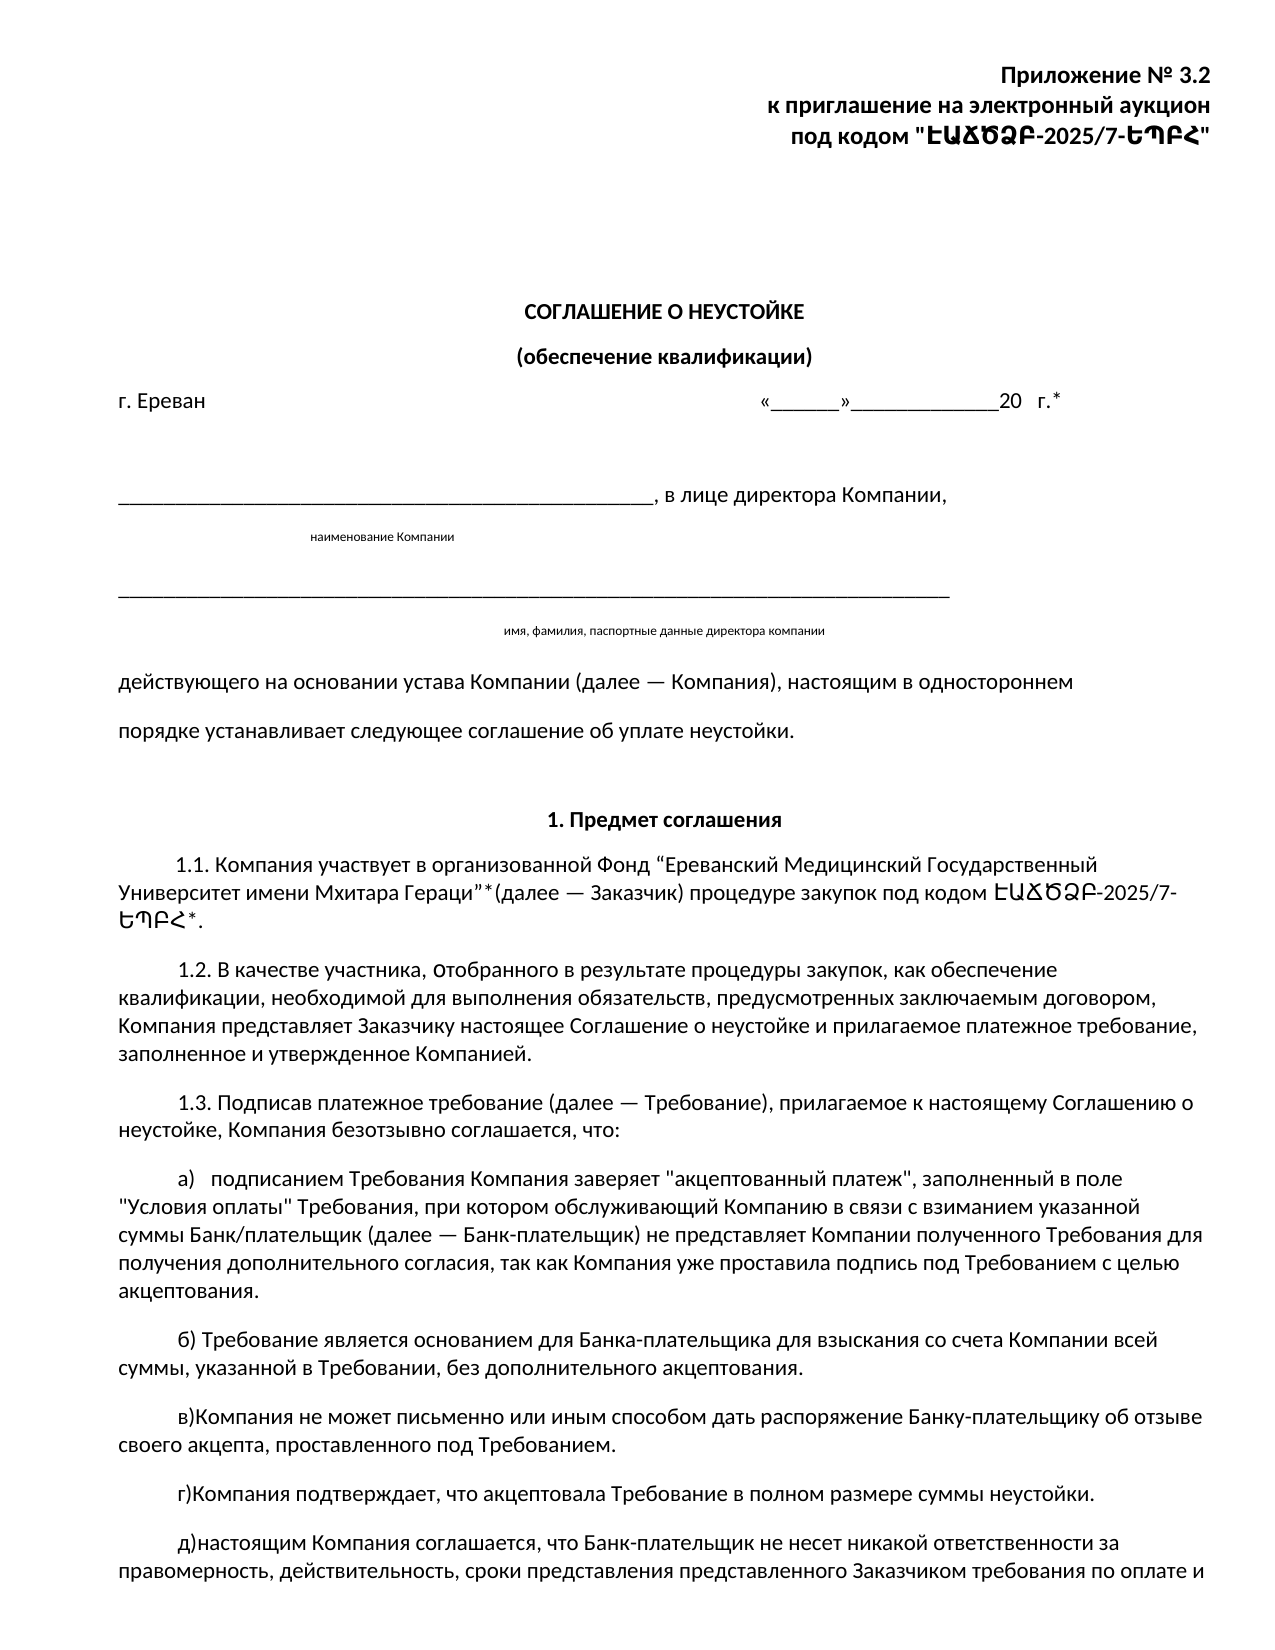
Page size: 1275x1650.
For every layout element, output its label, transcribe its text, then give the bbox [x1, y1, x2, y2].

text 1.2. В качестве участника, օтобранного в результате процедуры закупок, как обеспечение квалификации, необходимой для выполнения обязательств, предусмотренных заключаемым договором, Kомпания представляет Заказчику настоящее Соглашение о неустойке и прилагаемое платежное требование, заполненное и утвержденное Компанией. [118, 955, 1211, 1067]
text в)Компания не может письменно или иным способом дать распоряжение Банку-плательщику об отзыве своего акцепта, проставленного под Требованием. [118, 1402, 1211, 1458]
text 1.1. Компания участвует в организованной Фонд “Ереванский Медицинский Государственный Университет имени Мхитара Гераци”*(далее — Заказчик) процедуре закупок под кодом ԷԱՃԾՁԲ-2025/7-ԵՊԲՀ*. [118, 850, 1211, 934]
text наименование Компании [310, 529, 1211, 557]
text под кодом "ԷԱՃԾՁԲ-2025/7-ԵՊԲՀ" [148, 120, 1211, 151]
text СОГЛАШЕНИЕ О НЕУСТОЙКЕ [118, 297, 1211, 325]
text действующего на основании устава Компании (далее — Компания), настоящим в одностороннем [118, 667, 1211, 695]
text порядке устанавливает следующее соглашение об уплате неустойки. [118, 716, 1211, 744]
text к приглашение на электронный аукцион [148, 89, 1211, 120]
text а) подписанием Требования Компания заверяет "акцептованный платеж", заполненный в поле "Условия оплаты" Требования, при котором обслуживающий Компанию в связи с взиманием указанной суммы Банк/плательщик (далее — Банк-плательщик) не представляет Компании полученного Требования для получения дополнительного согласия, так как Компания уже проставила подпись под Требованием с целью акцептования. [118, 1164, 1211, 1304]
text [118, 1528, 1211, 1584]
text 1.3. Подписав платежное требование (далее — Требование), прилагаемое к настоящему Соглашению о неустойке, Компания безотзывно соглашается, что: [118, 1088, 1211, 1144]
text г)Компания подтверждает, что акцептовала Требование в полном размере суммы неустойки. [118, 1479, 1211, 1507]
text имя, фамилия, паспортные данные директора компании [118, 622, 1211, 650]
table_header «______»_____________20 г.* [605, 387, 1074, 435]
table_header г. Ереван [107, 387, 605, 435]
text _________________________________________________________________________ [118, 573, 1211, 601]
text 1. Предмет соглашения [118, 805, 1211, 833]
text Приложение № 3.2 [118, 59, 1211, 89]
text _______________________________________________, в лице директора Компании, [118, 480, 1211, 508]
text б) Требование является основанием для Банка-плательщика для взыскания со счета Компании всей суммы, указанной в Требовании, без дополнительного акцептования. [118, 1325, 1211, 1381]
text (обеспечение квалификации) [118, 342, 1211, 370]
